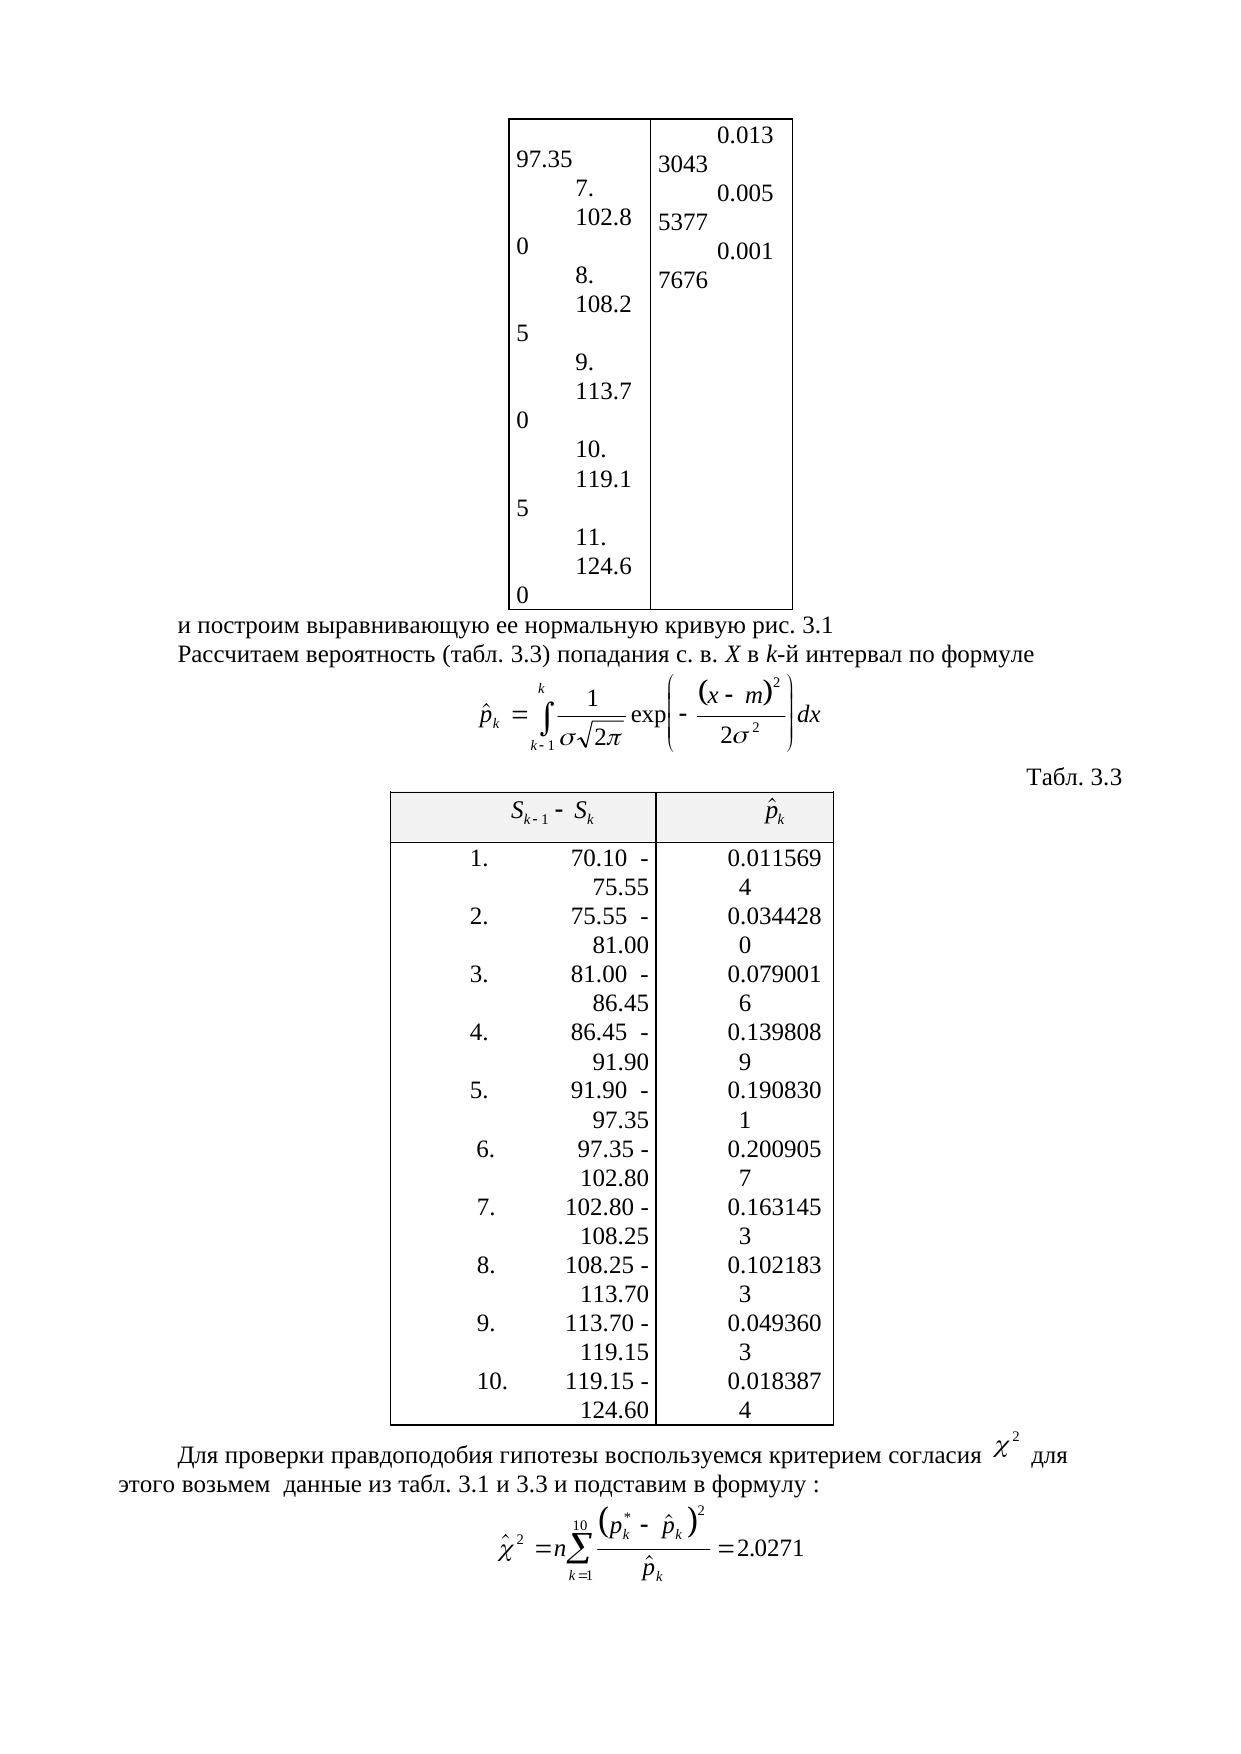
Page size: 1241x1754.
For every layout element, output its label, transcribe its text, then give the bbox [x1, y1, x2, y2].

table_header [391, 793, 655, 841]
table_cell 0.0115694 0.0344280 0.0790016 0.1398089 0.1908301 0.2009057 0.1631453 0.1021833 0.0493603 0.0183874 [657, 843, 833, 1424]
text и построим выравнивающую ее нормальную кривую рис. 3.1 [118, 610, 1122, 639]
table_cell 70.10 - 75.55 75.55 - 81.00 81.00 - 86.45 86.45 - 91.90 91.90 - 97.35 97.35 - 102.80 102.80 - 108.25 108.25 - 113.70 113.70 - 119.15 119.15 - 124.60 [391, 843, 655, 1424]
table_header [657, 793, 833, 841]
text Для проверки правдоподобия гипотезы воспользуемся критерием согласия для этого возьмем данные из табл. 3.1 и 3.3 и подставим в формулу : [118, 1426, 1122, 1498]
text Табл. 3.3 [118, 762, 1122, 791]
text Рассчитаем вероятность (табл. 3.3) попадания с. в. Х в k-й интервал по формуле [118, 639, 1122, 668]
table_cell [651, 120, 792, 609]
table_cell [510, 120, 650, 609]
